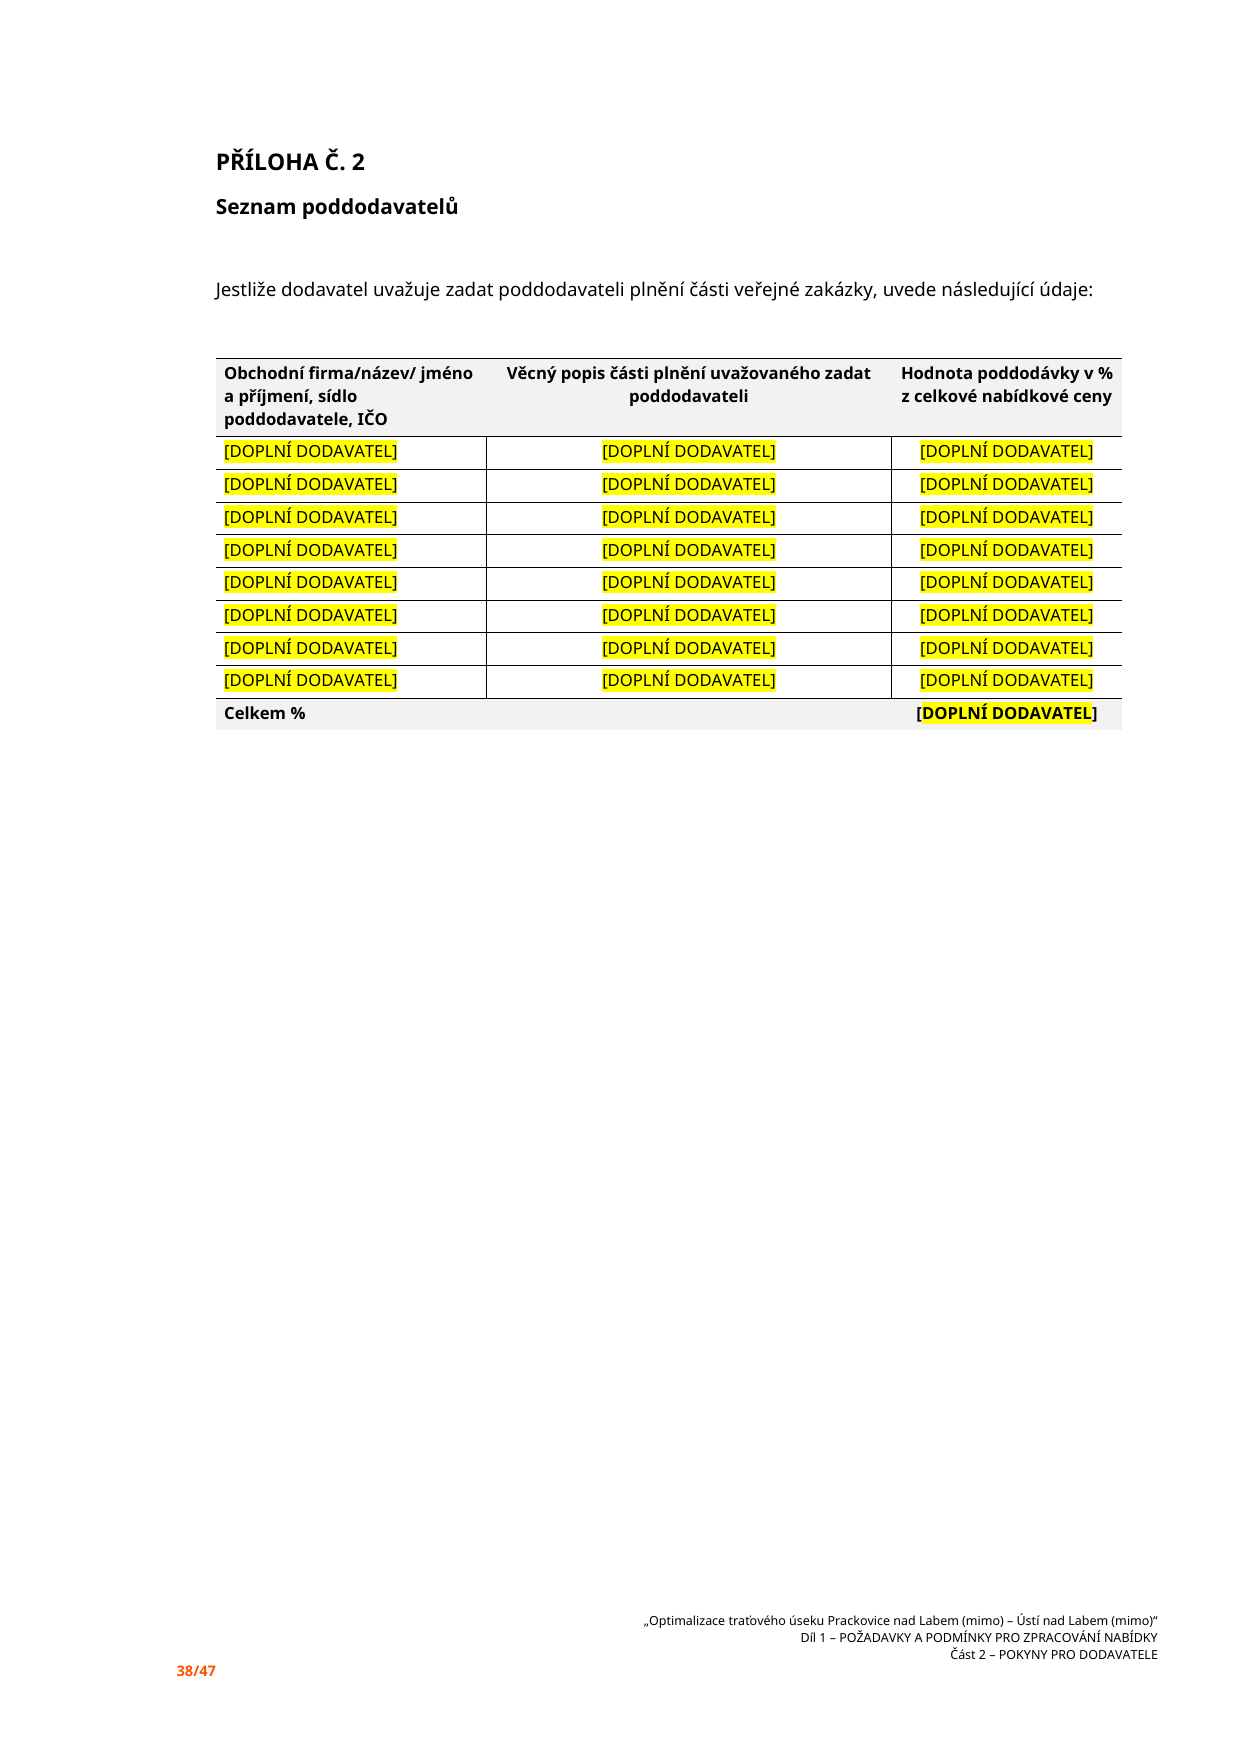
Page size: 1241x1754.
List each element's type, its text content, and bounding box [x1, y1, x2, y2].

table_cell [DOPLNÍ DODAVATEL] [892, 666, 1122, 698]
table_cell [DOPLNÍ DODAVATEL] [891, 699, 1122, 730]
text Jestliže dodavatel uvažuje zadat poddodavateli plnění části veřejné zakázky, uvede následující údaje: [216, 277, 1122, 302]
table_cell [DOPLNÍ DODAVATEL] [892, 568, 1122, 599]
table_cell [DOPLNÍ DODAVATEL] [487, 633, 891, 665]
table_cell [DOPLNÍ DODAVATEL] [487, 535, 891, 567]
table_cell [DOPLNÍ DODAVATEL] [216, 437, 486, 469]
table_cell [DOPLNÍ DODAVATEL] [216, 568, 486, 599]
table_header Hodnota poddodávky v % z celkové nabídkové ceny [891, 359, 1122, 436]
table_header Obchodní firma/název/ jméno a příjmení, sídlo poddodavatele, IČO [216, 359, 486, 436]
text Seznam poddodavatelů [216, 192, 1122, 221]
table_cell [DOPLNÍ DODAVATEL] [892, 437, 1122, 469]
table_cell [486, 699, 891, 730]
table_header Věcný popis části plnění uvažovaného zadat poddodavateli [486, 359, 891, 436]
table_cell [DOPLNÍ DODAVATEL] [487, 470, 891, 501]
table_cell [DOPLNÍ DODAVATEL] [892, 633, 1122, 665]
table_cell [DOPLNÍ DODAVATEL] [487, 601, 891, 632]
table_cell [DOPLNÍ DODAVATEL] [216, 503, 486, 534]
table_cell [DOPLNÍ DODAVATEL] [216, 601, 486, 632]
table_cell [DOPLNÍ DODAVATEL] [487, 503, 891, 534]
text Příloha č. 2 [216, 146, 1122, 177]
table_cell [DOPLNÍ DODAVATEL] [487, 666, 891, 698]
table_cell [DOPLNÍ DODAVATEL] [216, 470, 486, 501]
table_cell [DOPLNÍ DODAVATEL] [892, 601, 1122, 632]
table_cell [DOPLNÍ DODAVATEL] [892, 535, 1122, 567]
table_cell [DOPLNÍ DODAVATEL] [487, 437, 891, 469]
table_cell [DOPLNÍ DODAVATEL] [892, 470, 1122, 501]
table_cell Celkem % [216, 699, 486, 730]
table_cell [DOPLNÍ DODAVATEL] [216, 666, 486, 698]
table_cell [DOPLNÍ DODAVATEL] [892, 503, 1122, 534]
table_cell [DOPLNÍ DODAVATEL] [216, 535, 486, 567]
table_cell [DOPLNÍ DODAVATEL] [216, 633, 486, 665]
table_cell [DOPLNÍ DODAVATEL] [487, 568, 891, 599]
